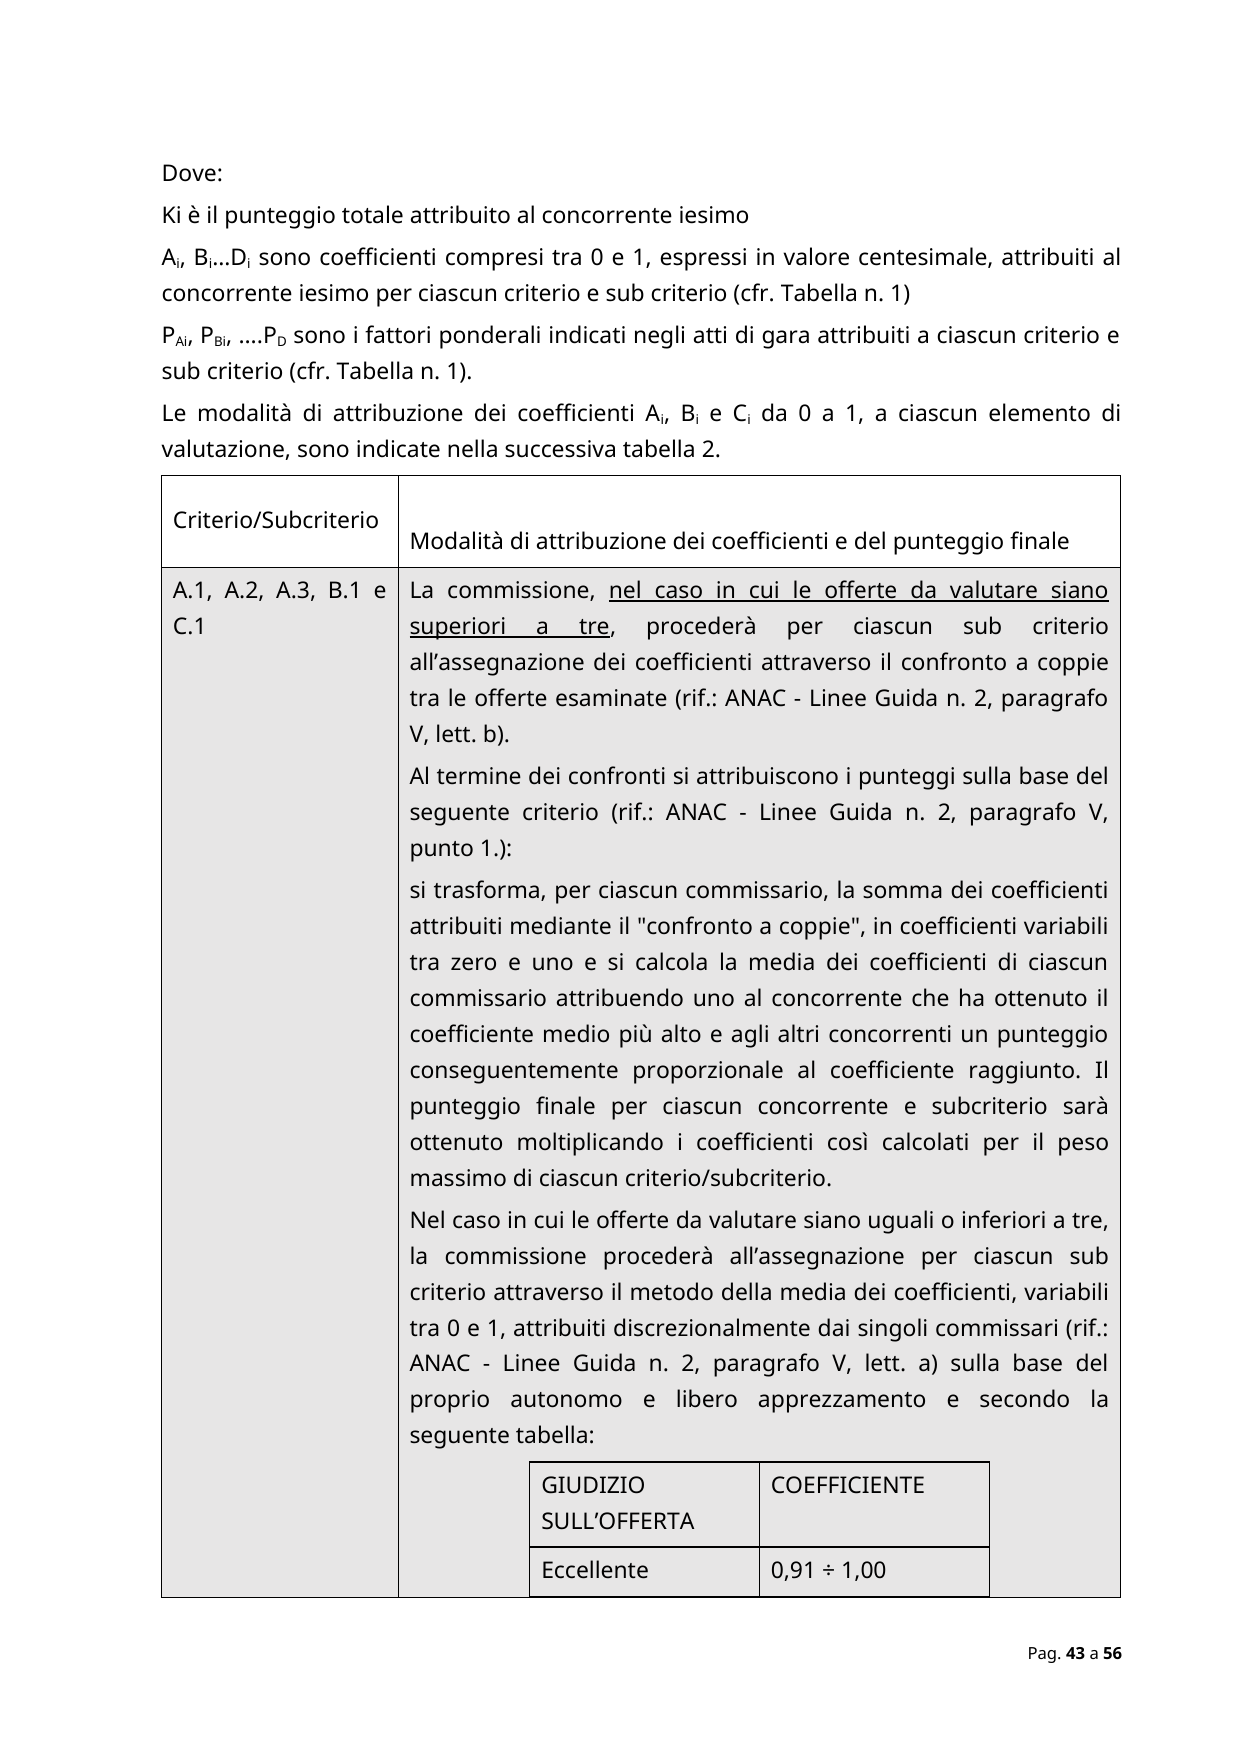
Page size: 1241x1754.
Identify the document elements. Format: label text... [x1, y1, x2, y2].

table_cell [399, 568, 1120, 1597]
text Ai, Bi…Di sono coefficienti compresi tra 0 e 1, espressi in valore centesimale, attribuiti al concorrente iesimo per ciascun criterio e sub criterio (cfr. Tabella n. 1) [161, 241, 1122, 308]
text Dove: [161, 157, 1122, 188]
text PAi, PBi, ….PD sono i fattori ponderali indicati negli atti di gara attribuiti a ciascun criterio e sub criterio (cfr. Tabella n. 1). [161, 319, 1122, 386]
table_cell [162, 568, 398, 1597]
text Ki è il punteggio totale attribuito al concorrente iesimo [161, 199, 1122, 230]
text Le modalità di attribuzione dei coefficienti Ai, Bi e Ci da 0 a 1, a ciascun elemento di valutazione, sono indicate nella successiva tabella 2. [161, 397, 1122, 464]
table_header Criterio/Subcriterio [162, 476, 398, 567]
table_header Modalità di attribuzione dei coefficienti e del punteggio finale [399, 476, 1120, 567]
